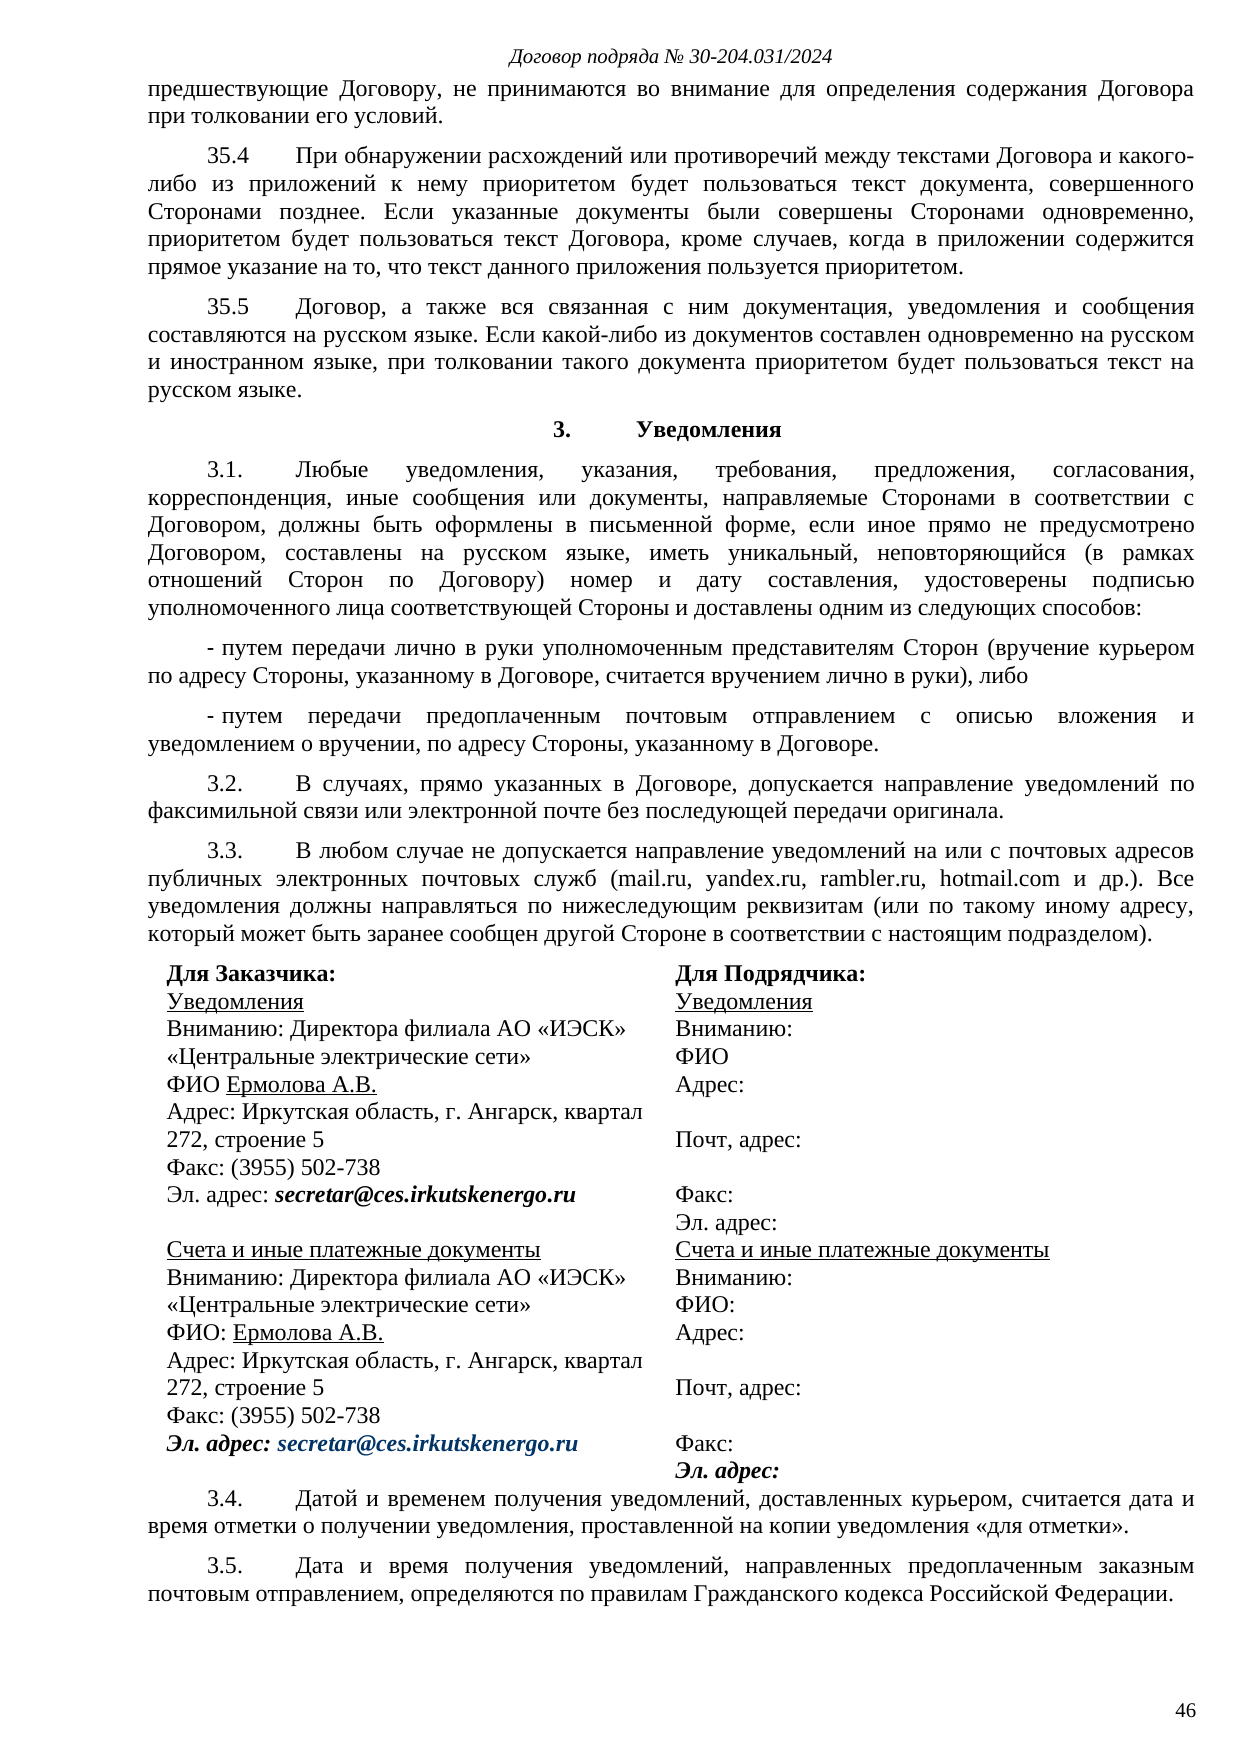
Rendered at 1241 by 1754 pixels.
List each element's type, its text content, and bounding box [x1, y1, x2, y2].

table_cell Уведомления Вниманию: Директора филиала АО «ИЭСК» «Центральные электрические сети» ФИО Ермолова А.В. Адрес: Иркутская область, г. Ангарск, квартал 272, строение 5 Факс: (3955) 502-738 Эл. адрес: secretar@ces.irkutskenergo.ru Счета и иные платежные документы Вниманию: Директора филиала АО «ИЭСК» «Центральные электрические сети» ФИО: Ермолова А.В. Адрес: Иркутская область, г. Ангарск, квартал 272, строение 5 Факс: (3955) 502-738 Эл. адрес: secretar@ces.irkutskenergo.ru [155, 987, 664, 1484]
text путем передачи предоплаченным почтовым отправлением с описью вложения и уведомлением о вручении, по адресу Стороны, указанному в Договоре. [148, 701, 1196, 756]
list Дата и время получения уведомлений, направленных предоплаченным заказным почтовым отправлением, определяются по правилам Гражданского кодекса Российской Федерации. [148, 1551, 1196, 1607]
list В случаях, прямо указанных в Договоре, допускается направление уведомлений по факсимильной связи или электронной почте без последующей передачи оригинала. [148, 769, 1196, 824]
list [148, 74, 1196, 129]
list Датой и временем получения уведомлений, доставленных курьером, считается дата и время отметки о получении уведомления, проставленной на копии уведомления «для отметки». [148, 1484, 1196, 1539]
table_header Для Подрядчика: [664, 959, 1196, 987]
text путем передачи лично в руки уполномоченным представителям Сторон (вручение курьером по адресу Стороны, указанному в Договоре, считается вручением лично в руки), либо [148, 633, 1196, 688]
list В любом случае не допускается направление уведомлений на или с почтовых адресов публичных электронных почтовых служб (mail.ru, yandex.ru, rambler.ru, hotmail.com и др.). Все уведомления должны направляться по нижеследующим реквизитам (или по такому иному адресу, который может быть заранее сообщен другой Стороне в соответствии с настоящим подразделом). [148, 836, 1196, 947]
table_header Для Заказчика: [155, 959, 664, 987]
list При обнаружении расхождений или противоречий между текстами Договора и какого-либо из приложений к нему приоритетом будет пользоваться текст документа, совершенного Сторонами позднее. Если указанные документы были совершены Сторонами одновременно, приоритетом будет пользоваться текст Договора, кроме случаев, когда в приложении содержится прямое указание на то, что текст данного приложения пользуется приоритетом. [148, 142, 1196, 279]
list Любые уведомления, указания, требования, предложения, согласования, корреспонденция, иные сообщения или документы, направляемые Сторонами в соответствии с Договором, должны быть оформлены в письменной форме, если иное прямо не предусмотрено Договором, составлены на русском языке, иметь уникальный, неповторяющийся (в рамках отношений Сторон по Договору) номер и дату составления, удостоверены подписью уполномоченного лица соответствующей Стороны и доставлены одним из следующих способов: [148, 455, 1196, 621]
list Договор, а также вся связанная с ним документация, уведомления и сообщения составляются на русском языке. Если какой-либо из документов составлен одновременно на русском и иностранном языке, при толковании такого документа приоритетом будет пользоваться текст на русском языке. [148, 292, 1196, 402]
table_cell Уведомления Вниманию: Директора ООО «ЭлМонт» ФИО Нисковского Д. Г. Адрес: 665800, Иркутская область, г. Ангарск, 254 квартал, строение 8, бокс 22 Почт, адрес: 665836, Иркутская область, г. Ангарск, а/я 2351 Факс: (3955)662-520 Эл. адрес: elektromontag_@mail.ru Счета и иные платежные документы Вниманию: Директора ООО «ЭлМонт» ФИО: Нисковского Д. Г Адрес: 665800, Иркутская область, г. Ангарск, 254 квартал, строение 8, бокс 22 Почт, адрес: 665836, Иркутская область, г. Ангарск, а/я 2351 Факс: (3955)662-520 Эл. адрес: elektromontag_@mail.ru [664, 987, 1196, 1484]
text Уведомления [148, 415, 1196, 443]
